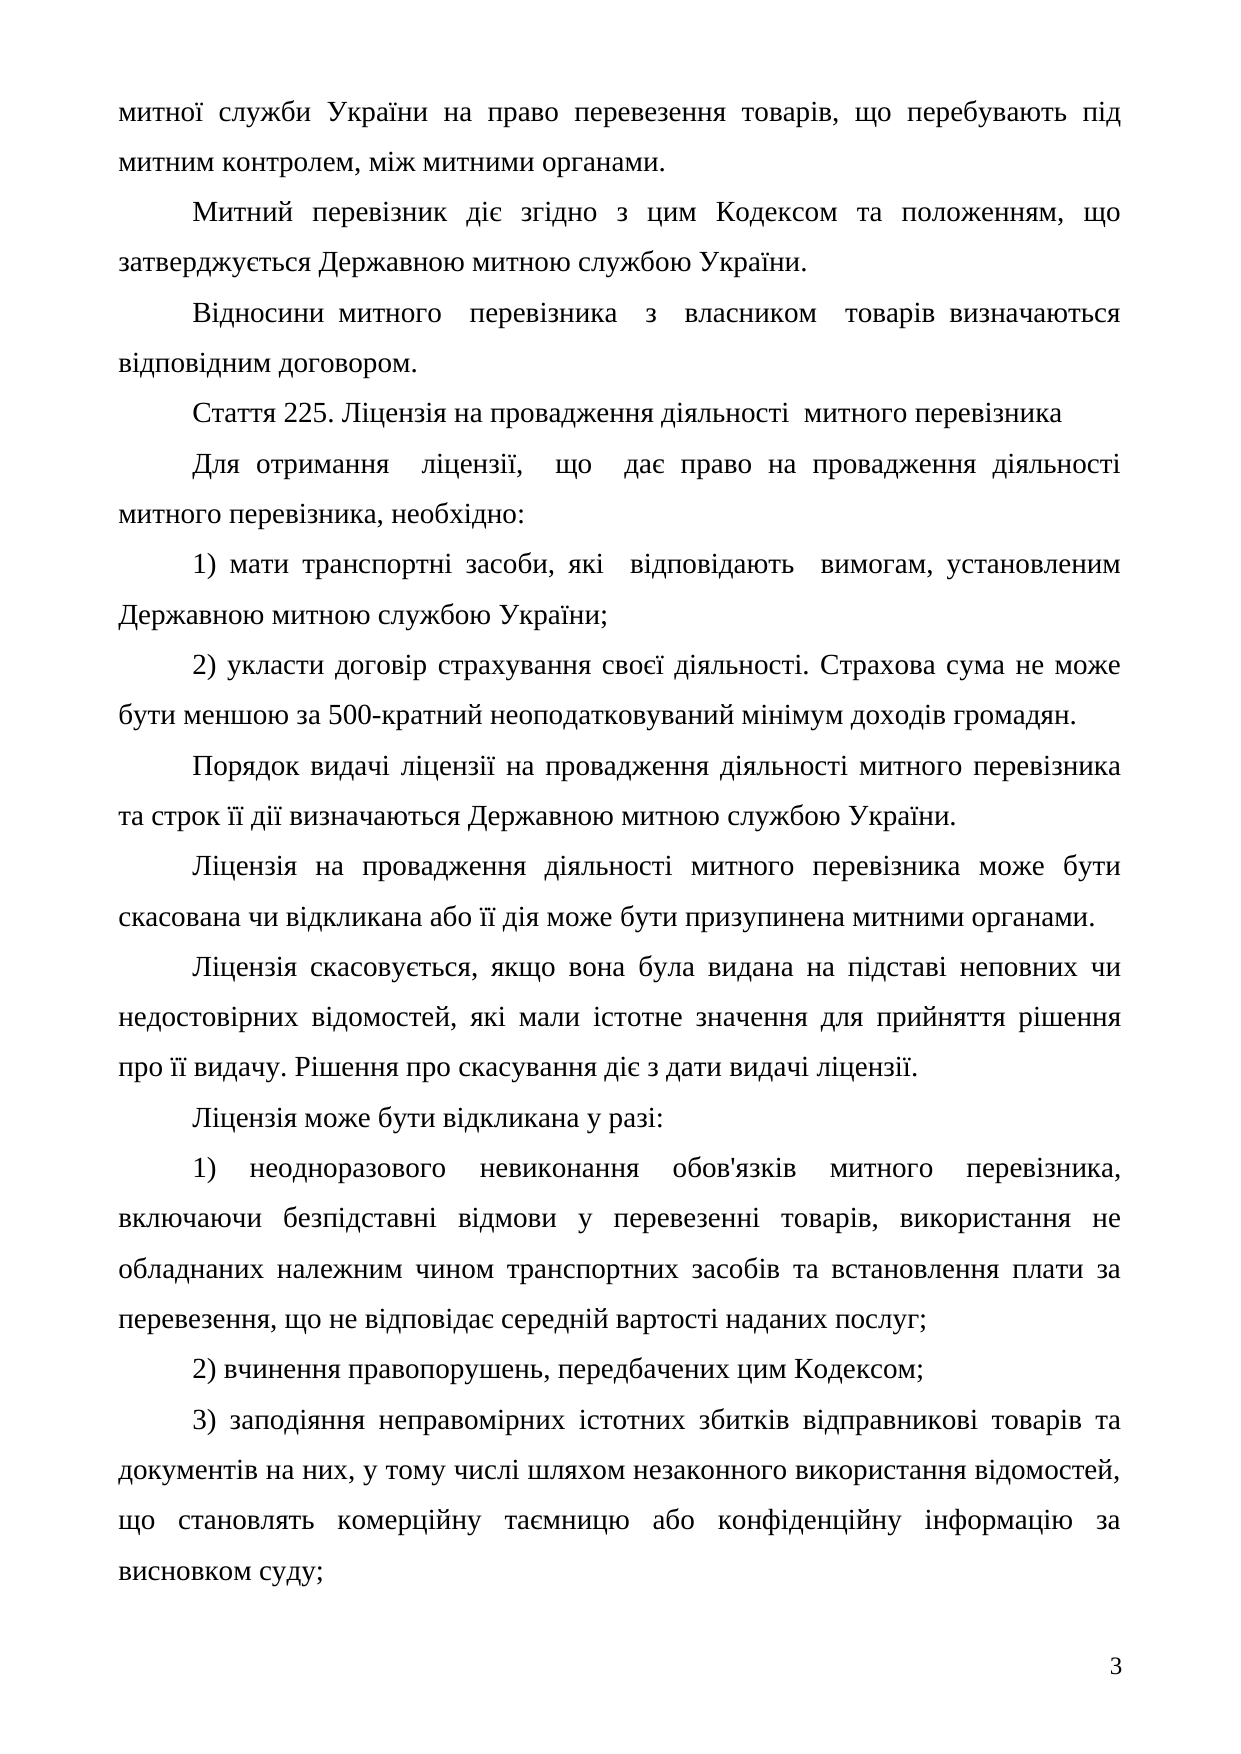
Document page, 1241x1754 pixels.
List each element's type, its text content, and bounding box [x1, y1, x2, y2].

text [118, 94, 1122, 177]
text Ліцензія на провадження діяльності митного перевізника може бути скасована чи відкликана або її дія може бути призупинена митними органами. [118, 848, 1122, 932]
text Ліцензія може бути відкликана у разі: [118, 1100, 1122, 1133]
text 1) неодноразового невиконання обов'язків митного перевізника, включаючи безпідставні відмови у перевезенні товарів, використання не обладнаних належним чином транспортних засобів та встановлення плати за перевезення, що не відповідає середній вартості наданих послуг; [118, 1150, 1122, 1335]
text Відносини митного перевізника з власником товарів визначаються відповідним договором. [118, 295, 1122, 379]
text 2) вчинення правопорушень, передбачених цим Кодексом; [118, 1351, 1122, 1385]
text Митний перевізник діє згідно з цим Кодексом та положенням, що затверджується Державною митною службою України. [118, 194, 1122, 278]
text Для отримання ліцензії, що дає право на провадження діяльності митного перевізника, необхідно: [118, 446, 1122, 530]
text Стаття 225. Ліцензія на провадження діяльності митного перевізника [118, 396, 1122, 429]
text 2) укласти договір страхування своєї діяльності. Страхова сума не може бути меншою за 500-кратний неоподатковуваний мінімум доходів громадян. [118, 647, 1122, 731]
text Ліцензія скасовується, якщо вона була видана на підставі неповних чи недостовірних відомостей, які мали істотне значення для прийняття рішення про її видачу. Рішення про скасування діє з дати видачі ліцензії. [118, 949, 1122, 1083]
text Порядок видачі ліцензії на провадження діяльності митного перевізника та строк її дії визначаються Державною митною службою України. [118, 748, 1122, 832]
text 1) мати транспортні засоби, які відповідають вимогам, установленим Державною митною службою України; [118, 546, 1122, 630]
text 3) заподіяння неправомірних істотних збитків відправникові товарів та документів на них, у тому числі шляхом незаконного використання відомостей, що становлять комерційну таємницю або конфіденційну інформацію за висновком суду; [118, 1402, 1122, 1586]
